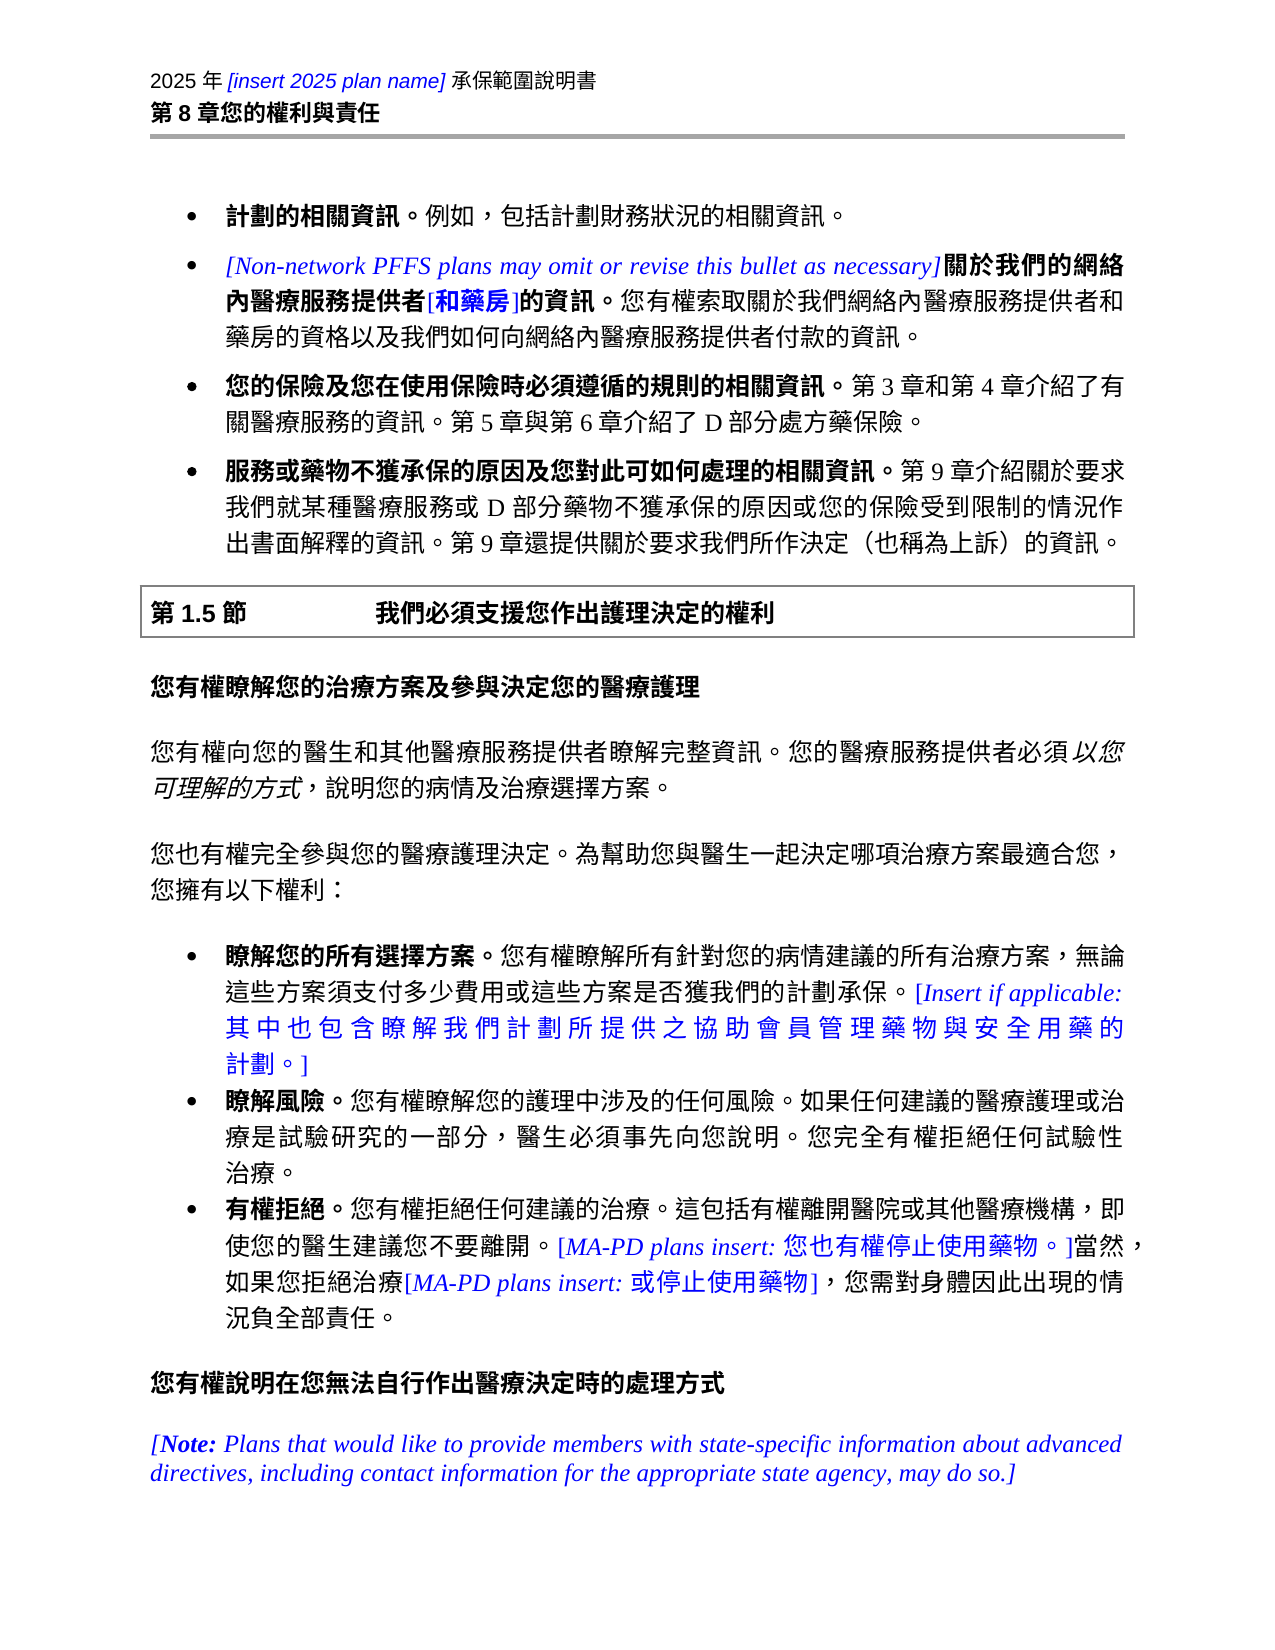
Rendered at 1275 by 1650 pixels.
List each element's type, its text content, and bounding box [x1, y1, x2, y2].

text 您也有權完全參與您的醫療護理決定。為幫助您與醫生一起決定哪項治療方案最適合您，您擁有以下權利： [150, 834, 1125, 907]
text 您有權向您的醫生和其他醫療服務提供者瞭解完整資訊。您的醫療服務提供者必須以您可理解的方式，說明您的病情及治療選擇方案。 [150, 733, 1125, 805]
list 計劃的相關資訊。例如，包括計劃財務狀況的相關資訊。 [187, 196, 1125, 233]
list 瞭解風險。您有權瞭解您的護理中涉及的任何風險。如果任何建議的醫療護理或治療是試驗研究的一部分，醫生必須事先向您說明。您完全有權拒絕任何試驗性 治療。 [187, 1093, 1125, 1202]
list [Non-network PFFS plans may omit or revise this bullet as necessary]關於我們的網絡內醫療服務提供者[和藥房]的資訊。您有權索取關於我們網絡內醫療服務提供者和藥房的資格以及我們如何向網絡內醫療服務提供者付款的資訊。 [187, 245, 1125, 354]
list 您的保險及您在使用保險時必須遵循的規則的相關資訊。第 3 章和第 4 章介紹了有關醫療服務的資訊。第 5 章與第 6 章介紹了 D 部分處方藥保險。 [187, 366, 1125, 439]
list 瞭解您的所有選擇方案。您有權瞭解所有針對您的病情建議的所有治療方案，無論這些方案須支付多少費用或這些方案是否獲我們的計劃承保。[Insert if applicable: 其中也包含瞭解我們計劃所提供之協助會員管理藥物與安全用藥的 計劃。] [187, 936, 1125, 1081]
list 服務或藥物不獲承保的原因及您對此可如何處理的相關資訊。第 9 章介紹關於要求我們就某種醫療服務或 D 部分藥物不獲承保的原因或您的保險受到限制的情況作出書面解釋的資訊。第 9 章還提供關於要求我們所作決定（也稱為上訴）的資訊。 [187, 451, 1125, 560]
list 有權拒絕。您有權拒絕任何建議的治療。這包括有權離開醫院或其他醫療機構，即使您的醫生建議您不要離開。[MA-PD plans insert: 您也有權停止使用藥物。]當然，如果您拒絕治療[MA-PD plans insert: 或停止使用藥物]，您需對身體因此出現的情況負全部責任。 [187, 1215, 1125, 1360]
subtitle 第 1.5 節 我們必須支援您作出護理決定的權利 [142, 587, 1133, 636]
subtitle 您有權瞭解您的治療方案及參與決定您的醫療護理 [150, 667, 1125, 703]
